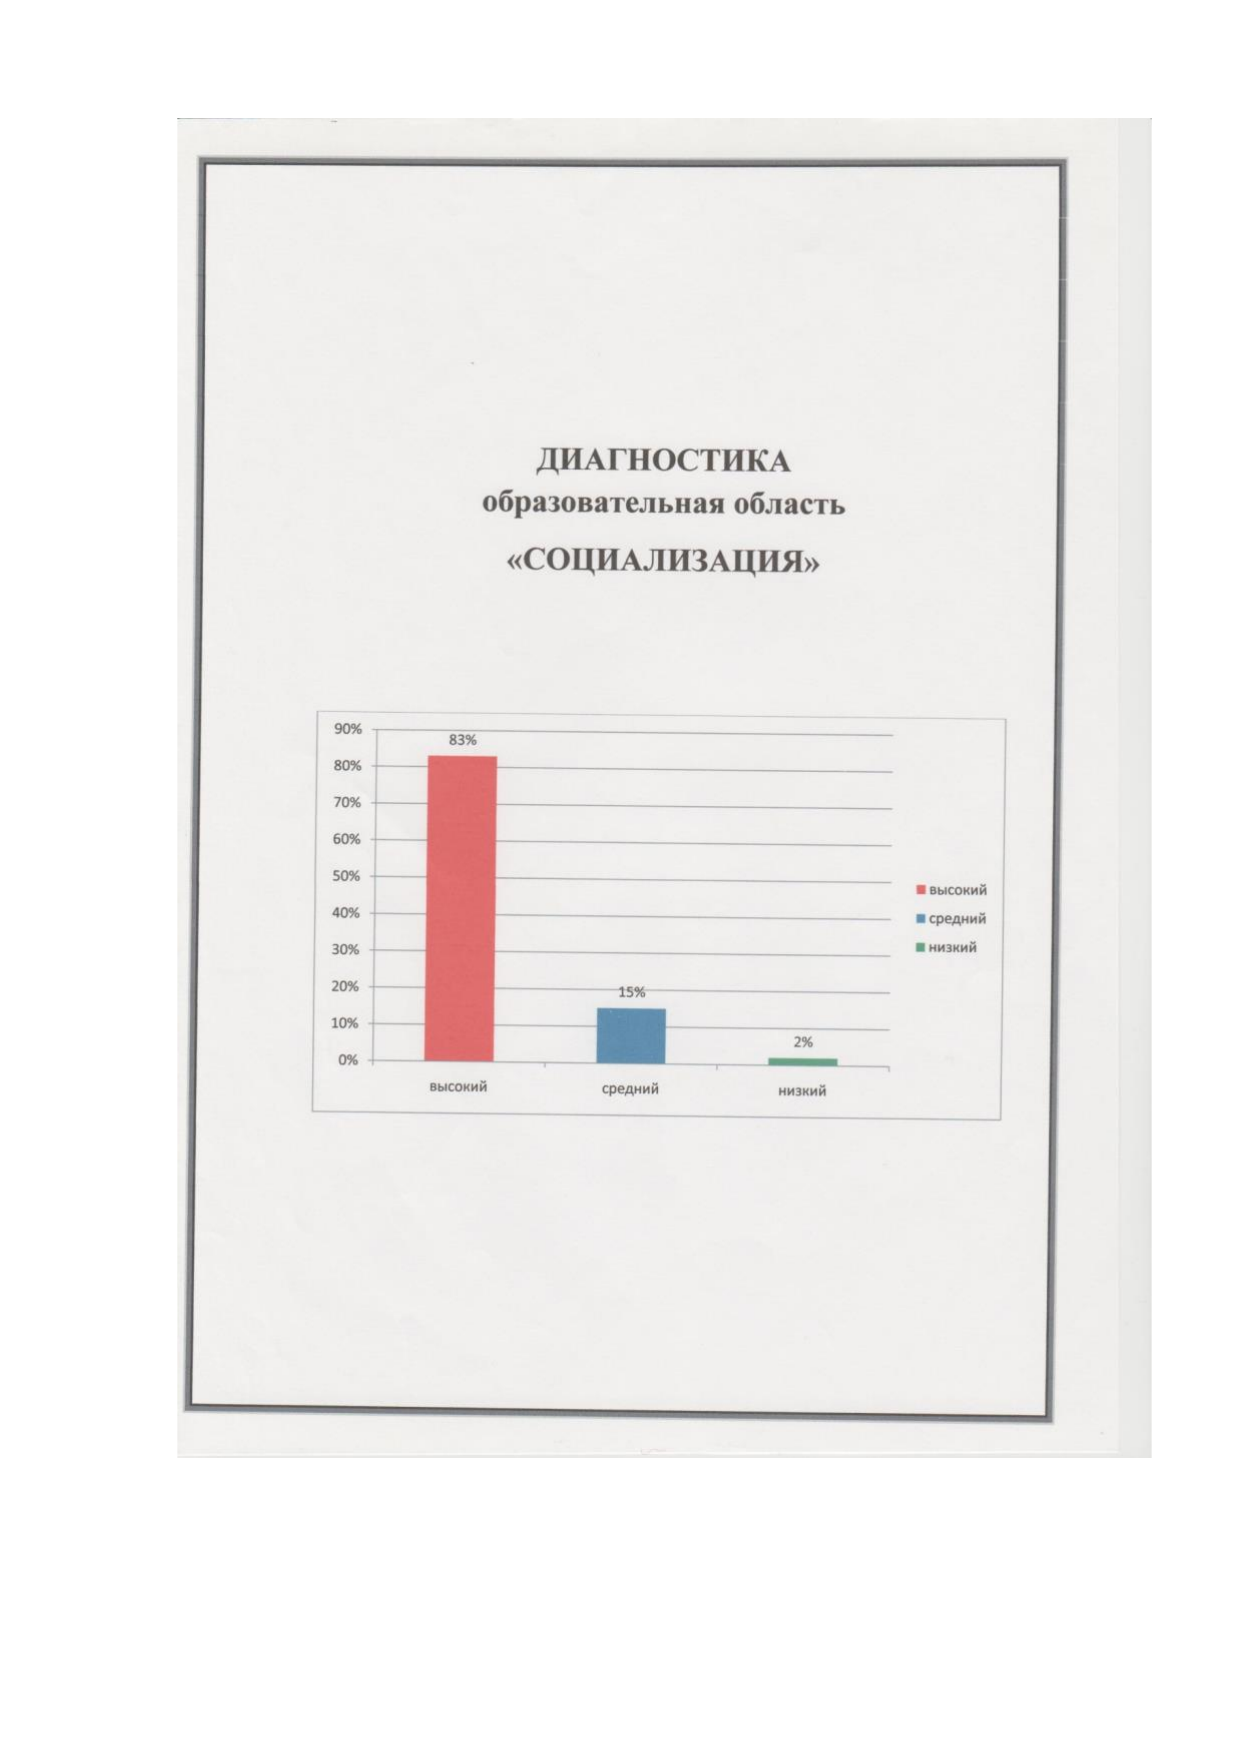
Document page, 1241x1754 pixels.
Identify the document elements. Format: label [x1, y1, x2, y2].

picture [177, 118, 1152, 1458]
